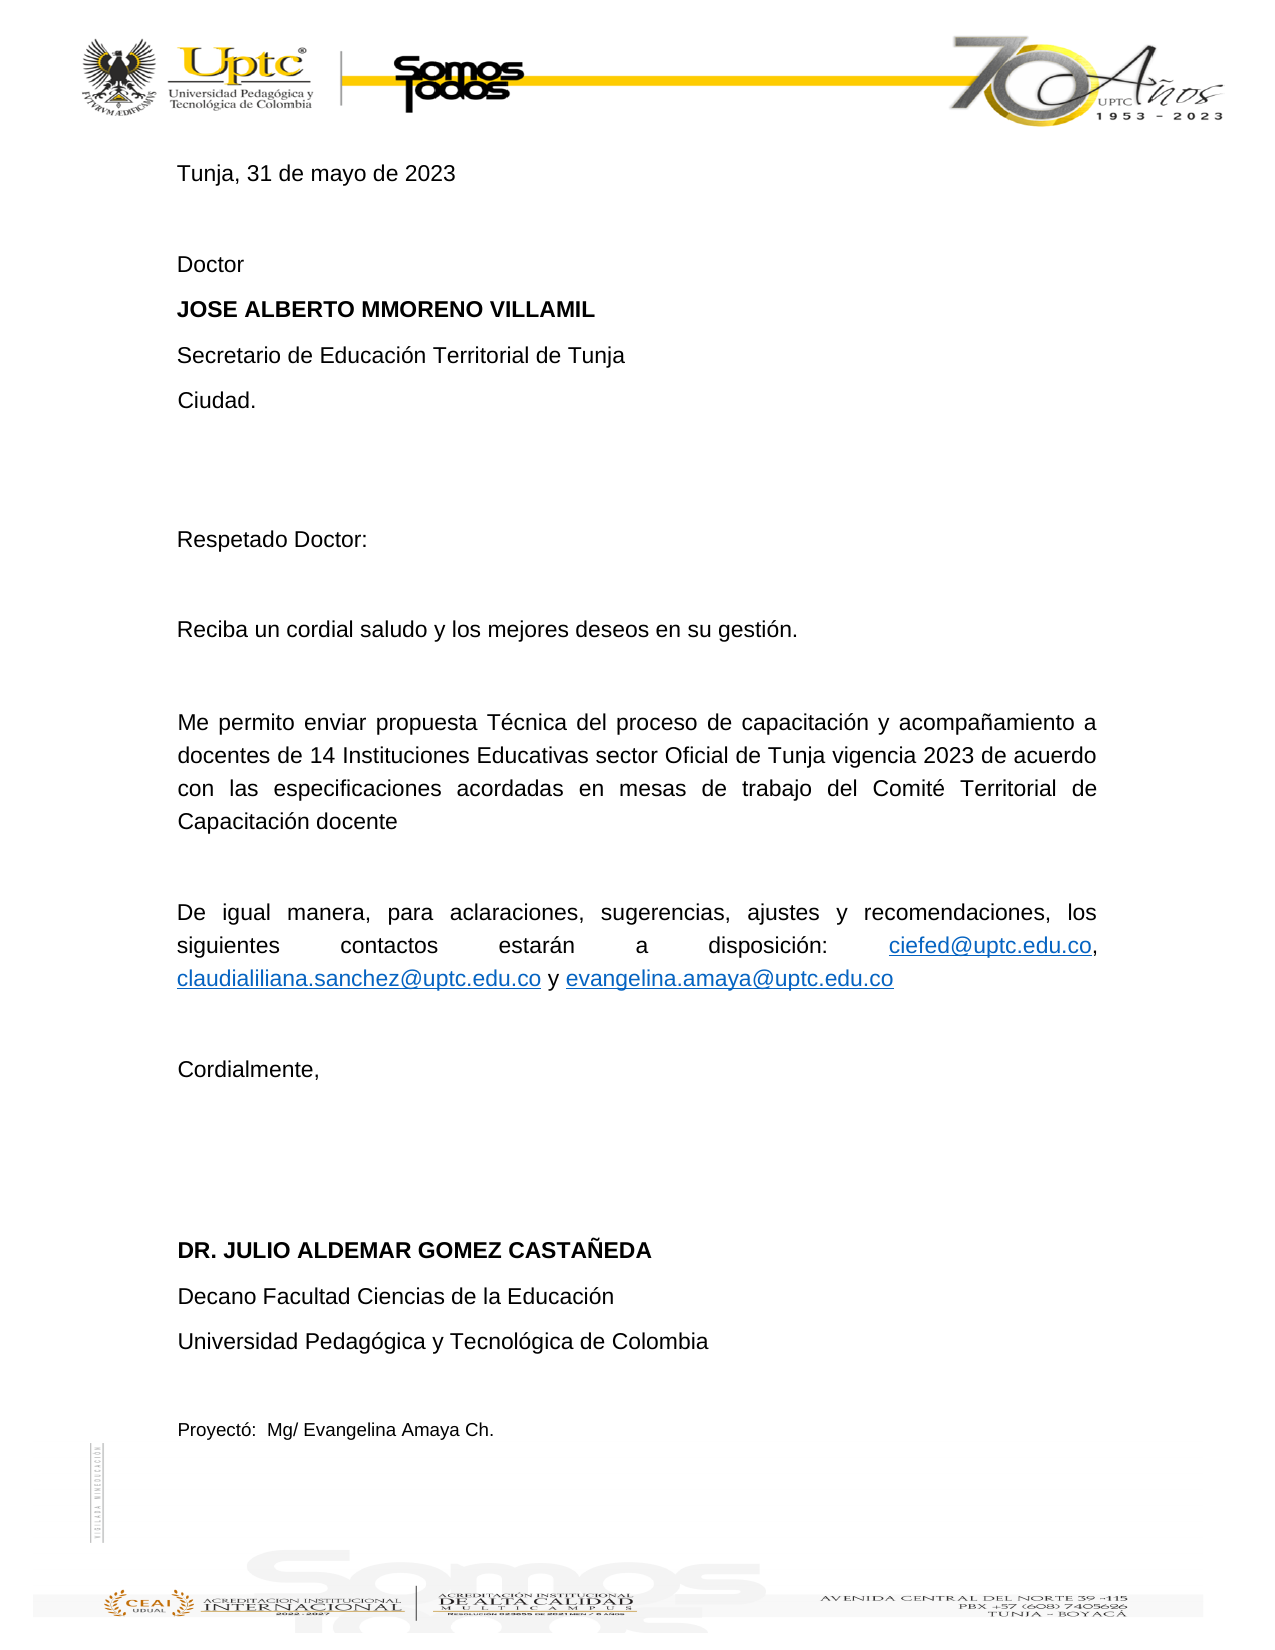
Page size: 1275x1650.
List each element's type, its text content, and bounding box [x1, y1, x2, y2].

picture [6, 0, 1275, 152]
text De igual manera, para aclaraciones, sugerencias, ajustes y recomendaciones, los siguientes contactos estarán a disposición: ciefed@uptc.edu.co, claudialiliana.sanchez@uptc.edu.co y evangelina.amaya@uptc.edu.co [177, 899, 1098, 991]
text Ciudad. [177, 387, 1098, 413]
text Cordialmente, [177, 1056, 1098, 1082]
text Respetado Doctor: [177, 526, 1098, 552]
text Secretario de Educación Territorial de Tunja [177, 342, 1098, 368]
text JOSE ALBERTO MMORENO VILLAMIL [177, 296, 1098, 323]
text Tunja, 31 de mayo de 2023 [177, 160, 1098, 186]
text Me permito enviar propuesta Técnica del proceso de capacitación y acompañamiento a docentes de 14 Instituciones Educativas sector Oficial de Tunja vigencia 2023 de acuerdo con las especificaciones acordadas en mesas de trabajo del Comité Territorial de Capacitación docente [177, 709, 1098, 834]
text Doctor [177, 251, 1098, 277]
text Universidad Pedagógica y Tecnológica de Colombia [177, 1328, 1098, 1354]
text DR. JULIO ALDEMAR GOMEZ CASTAÑEDA [177, 1237, 1098, 1263]
picture [33, 1441, 1204, 1633]
text Proyectó: Mg/ Evangelina Amaya Ch. [177, 1419, 1098, 1440]
text Reciba un cordial saludo y los mejores deseos en su gestión. [177, 616, 1098, 643]
text Decano Facultad Ciencias de la Educación [177, 1283, 1098, 1309]
